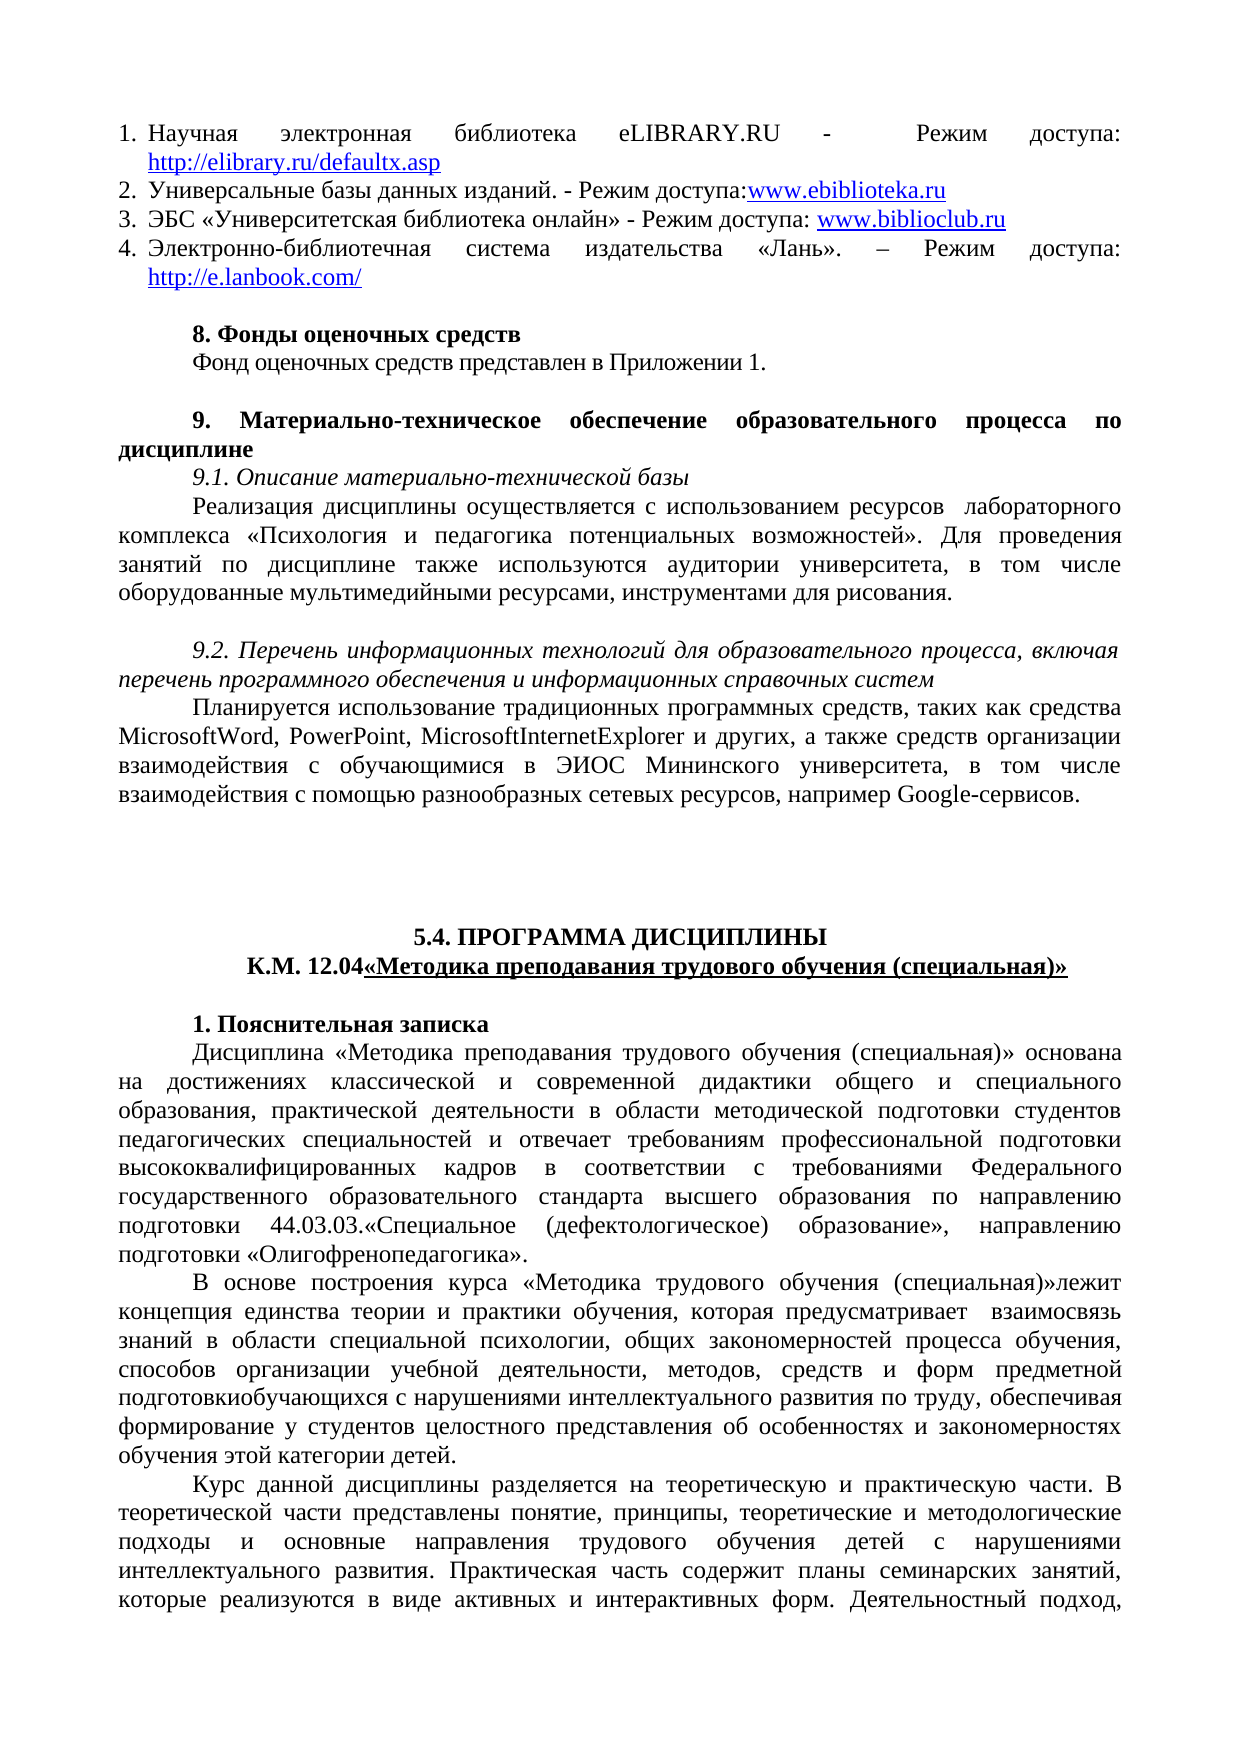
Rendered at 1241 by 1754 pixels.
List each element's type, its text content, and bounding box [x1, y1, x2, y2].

text 9. Материально-техническое обеспечение образовательного процесса по дисциплине [118, 405, 1122, 462]
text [118, 1469, 1122, 1612]
text 8. Фонды оценочных средств [118, 319, 1122, 347]
text Фонд оценочных средств представлен в Приложении 1. [118, 347, 1122, 376]
text 9.2. Перечень информационных технологий для образовательного процесса, включая перечень программного обеспечения и информационных справочных систем [118, 635, 1122, 692]
list ЭБС «Университетская библиотека онлайн» - Режим доступа: www.biblioclub.ru [118, 204, 1122, 233]
text 9.1. Описание материально-технической базы [118, 462, 1122, 491]
text Планируется использование традиционных программных средств, таких как средства MicrosoftWord, PowerPoint, MicrosoftInternetExplorer и других, а также средств организации взаимодействия с обучающимися в ЭИОС Мининского университета, в том числе взаимодействия с помощью разнообразных сетевых ресурсов, например Google-сервисов. [118, 692, 1122, 807]
list Научная электронная библиотека eLIBRARY.RU - Режим доступа: http://elibrary.ru/defaultx.asp [118, 118, 1122, 176]
list Электронно-библиотечная система издательства «Лань». – Режим доступа: http://e.lanbook.com/ [118, 233, 1122, 291]
list Универсальные базы данных изданий. - Режим доступа:www.ebiblioteka.ru [118, 176, 1122, 204]
text Реализация дисциплины осуществляется с использованием ресурсов лабораторного комплекса «Психология и педагогика потенциальных возможностей». Для проведения занятий по дисциплине также используются аудитории университета, в том числе оборудованные мультимедийными ресурсами, инструментами для рисования. [118, 491, 1122, 606]
text 5.4. ПРОГРАММА ДИСЦИПЛИНЫ [118, 922, 1122, 951]
text В основе построения курса «Методика трудового обучения (специальная)»лежит концепция единства теории и практики обучения, которая предусматривает взаимосвязь знаний в области специальной психологии, общих закономерностей процесса обучения, способов организации учебной деятельности, методов, средств и форм предметной подготовкиобучающихся с нарушениями интеллектуального развития по труду, обеспечивая формирование у студентов целостного представления об особенностях и закономерностях обучения этой категории детей. [118, 1267, 1122, 1469]
text 1. Пояснительная записка [118, 1009, 1122, 1037]
text Дисциплина «Методика преподавания трудового обучения (специальная)» основана на достижениях классической и современной дидактики общего и специального образования, практической деятельности в области методической подготовки студентов педагогических специальностей и отвечает требованиям профессиональной подготовки высококвалифицированных кадров в соответствии с требованиями Федерального государственного образовательного стандарта высшего образования по направлению подготовки 44.03.03.«Специальное (дефектологическое) образование», направлению подготовки «Олигофренопедагогика». [118, 1037, 1122, 1267]
text К.М. 12.04«Методика преподавания трудового обучения (специальная)» [118, 951, 1122, 980]
